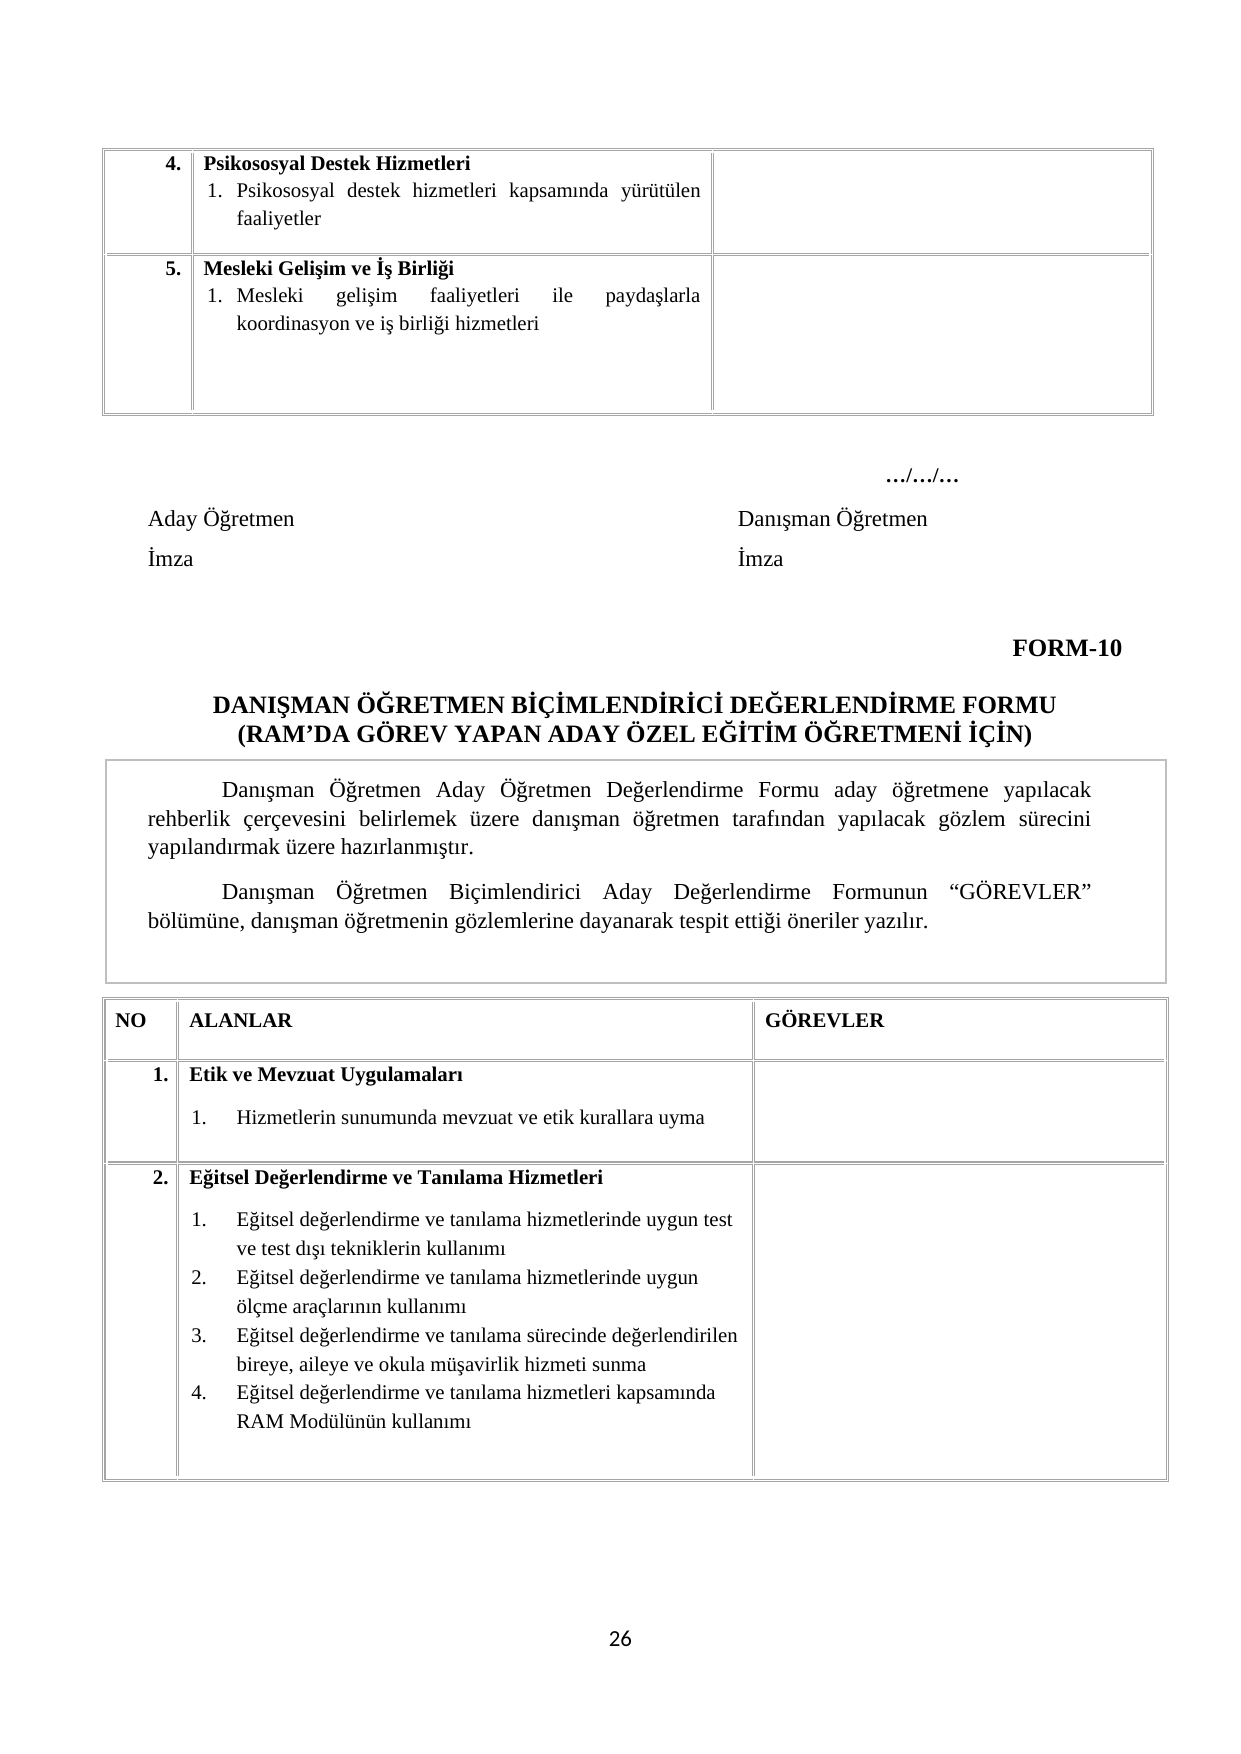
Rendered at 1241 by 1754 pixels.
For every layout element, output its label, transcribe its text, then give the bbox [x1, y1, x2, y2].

text İmza İmza [148, 545, 1092, 571]
table_cell [106, 1161, 178, 1478]
table_cell Eğitsel Değerlendirme ve Tanılama Hizmetleri Eğitsel değerlendirme ve tanılama hizmetlerinde uygun test ve test dışı tekniklerin kullanımı Eğitsel değerlendirme ve tanılama hizmetlerinde uygun ölçme araçlarının kullanımı Eğitsel değerlendirme ve tanılama sürecinde değerlendirilen bireye, aileye ve okula müşavirlik hizmeti sunma Eğitsel değerlendirme ve tanılama hizmetleri kapsamında RAM Modülünün kullanımı [178, 1161, 754, 1478]
text Danışman Öğretmen Biçimlendirici Aday Değerlendirme Formunun “GÖREVLER” bölümüne, danışman öğretmenin gözlemlerine dayanarak tespit ettiği öneriler yazılır. [148, 878, 1092, 933]
text …/…/… [148, 462, 1092, 487]
table_cell Psikososyal Destek Hizmetleri Psikososyal destek hizmetleri kapsamında yürütülen faaliyetler [192, 151, 712, 253]
text FORM-10 [148, 633, 1122, 661]
table_cell [712, 253, 1151, 412]
table_cell Mesleki Gelişim ve İş Birliği Mesleki gelişim faaliyetleri ile paydaşlarla koordinasyon ve iş birliği hizmetleri [192, 256, 712, 412]
table_cell [754, 1059, 1167, 1161]
table_header NO [104, 998, 178, 1059]
table_cell [712, 151, 1151, 253]
table_cell 4. [105, 151, 192, 253]
table_cell [754, 1161, 1166, 1478]
text Aday Öğretmen Danışman Öğretmen [148, 506, 1092, 532]
table_header GÖREVLER [754, 1000, 1166, 1059]
table_cell 5. [105, 253, 192, 412]
table_cell [104, 1059, 178, 1161]
table_header ALANLAR [178, 998, 754, 1059]
text (RAM’DA GÖREV YAPAN ADAY ÖZEL EĞİTİM ÖĞRETMENİ İÇİN) [148, 719, 1122, 748]
table_cell Etik ve Mevzuat Uygulamaları Hizmetlerin sunumunda mevzuat ve etik kurallara uyma [179, 1062, 752, 1161]
text Danışman Öğretmen Aday Öğretmen Değerlendirme Formu aday öğretmene yapılacak rehberlik çerçevesini belirlemek üzere danışman öğretmen tarafından yapılacak gözlem sürecini yapılandırmak üzere hazırlanmıştır. [148, 776, 1092, 859]
text DANIŞMAN ÖĞRETMEN BİÇİMLENDİRİCİ DEĞERLENDİRME FORMU [148, 690, 1122, 719]
